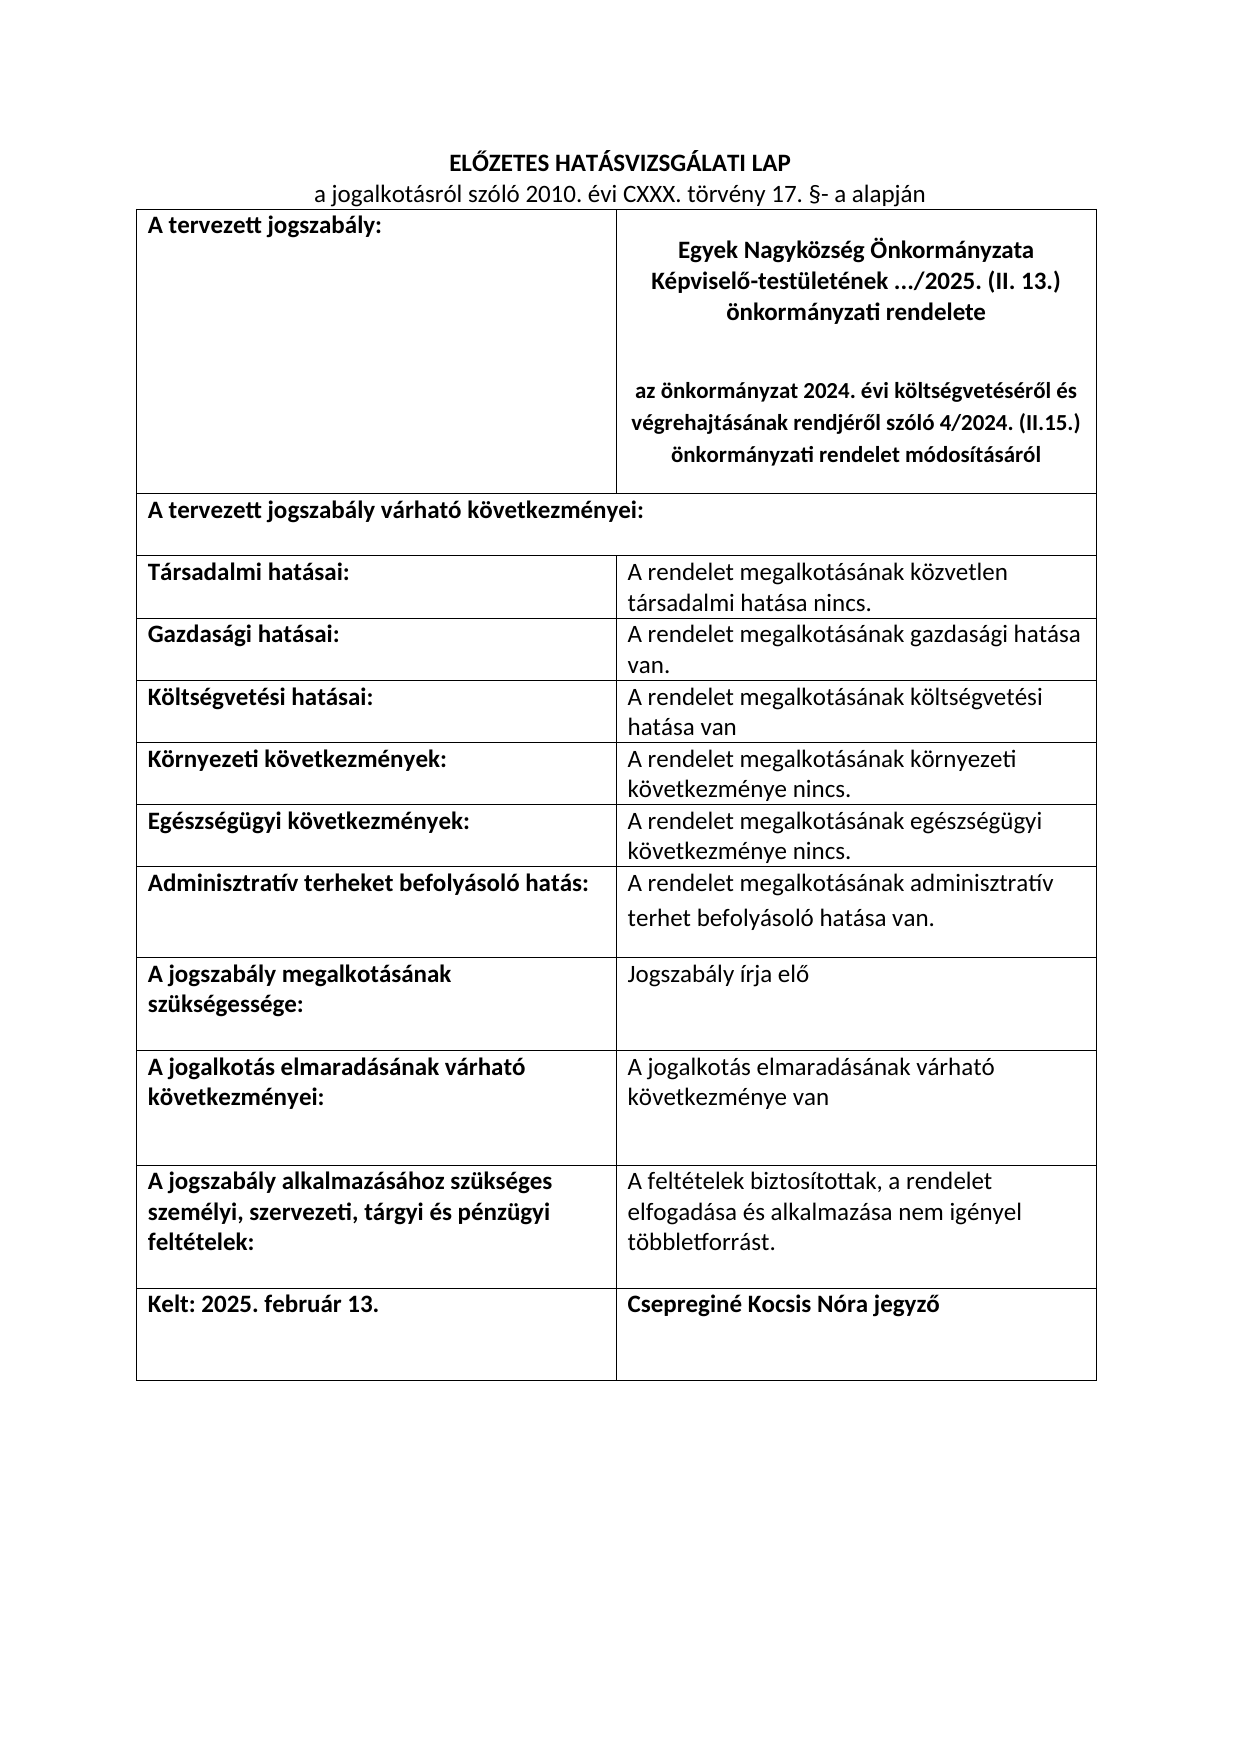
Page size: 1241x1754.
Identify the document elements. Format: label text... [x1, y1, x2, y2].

text a jogalkotásról szóló 2010. évi CXXX. törvény 17. §- a alapján [148, 178, 1093, 209]
table_cell A rendelet megalkotásának környezeti következménye nincs. [617, 743, 1096, 804]
table_cell Kelt: 2025. február 13. [137, 1289, 616, 1380]
table_cell A tervezett jogszabály várható következményei: [137, 494, 1096, 555]
table_cell Környezeti következmények: [137, 743, 616, 804]
table_cell Költségvetési hatásai: [137, 681, 616, 742]
table_cell Egészségügyi következmények: [137, 805, 616, 866]
table_cell A feltételek biztosítottak, a rendelet elfogadása és alkalmazása nem igényel többletforrást. [617, 1166, 1096, 1288]
table_cell Adminisztratív terheket befolyásoló hatás: [137, 867, 616, 957]
table_cell A rendelet megalkotásának gazdasági hatása van. [617, 619, 1096, 679]
table_cell A rendelet megalkotásának költségvetési hatása van [617, 681, 1096, 742]
table_cell A jogszabály megalkotásának szükségessége: [137, 958, 616, 1050]
text ELŐZETES HATÁSVIZSGÁLATI LAP [148, 148, 1093, 178]
table_cell A rendelet megalkotásának adminisztratív terhet befolyásoló hatása van. [617, 867, 1096, 957]
table_cell Csepreginé Kocsis Nóra jegyző [617, 1289, 1096, 1380]
table_cell A jogszabály alkalmazásához szükséges személyi, szervezeti, tárgyi és pénzügyi feltételek: [137, 1166, 616, 1288]
table_header Egyek Nagyközség Önkormányzata Képviselő-testületének .../2025. (II. 13.) önkormányzati rendelete az önkormányzat 2024. évi költségvetéséről és végrehajtásának rendjéről szóló 4/2024. (II.15.) önkormányzati rendelet módosításáról [617, 210, 1096, 493]
table_cell A rendelet megalkotásának egészségügyi következménye nincs. [617, 805, 1096, 866]
table_cell A jogalkotás elmaradásának várható következménye van [617, 1051, 1096, 1164]
table_cell A rendelet megalkotásának közvetlen társadalmi hatása nincs. [617, 556, 1096, 617]
table_cell Jogszabály írja elő [617, 958, 1096, 1050]
table_cell A jogalkotás elmaradásának várható következményei: [137, 1051, 616, 1164]
table_cell Társadalmi hatásai: [137, 556, 616, 617]
table_header A tervezett jogszabály: [137, 210, 616, 493]
table_cell Gazdasági hatásai: [137, 619, 616, 679]
